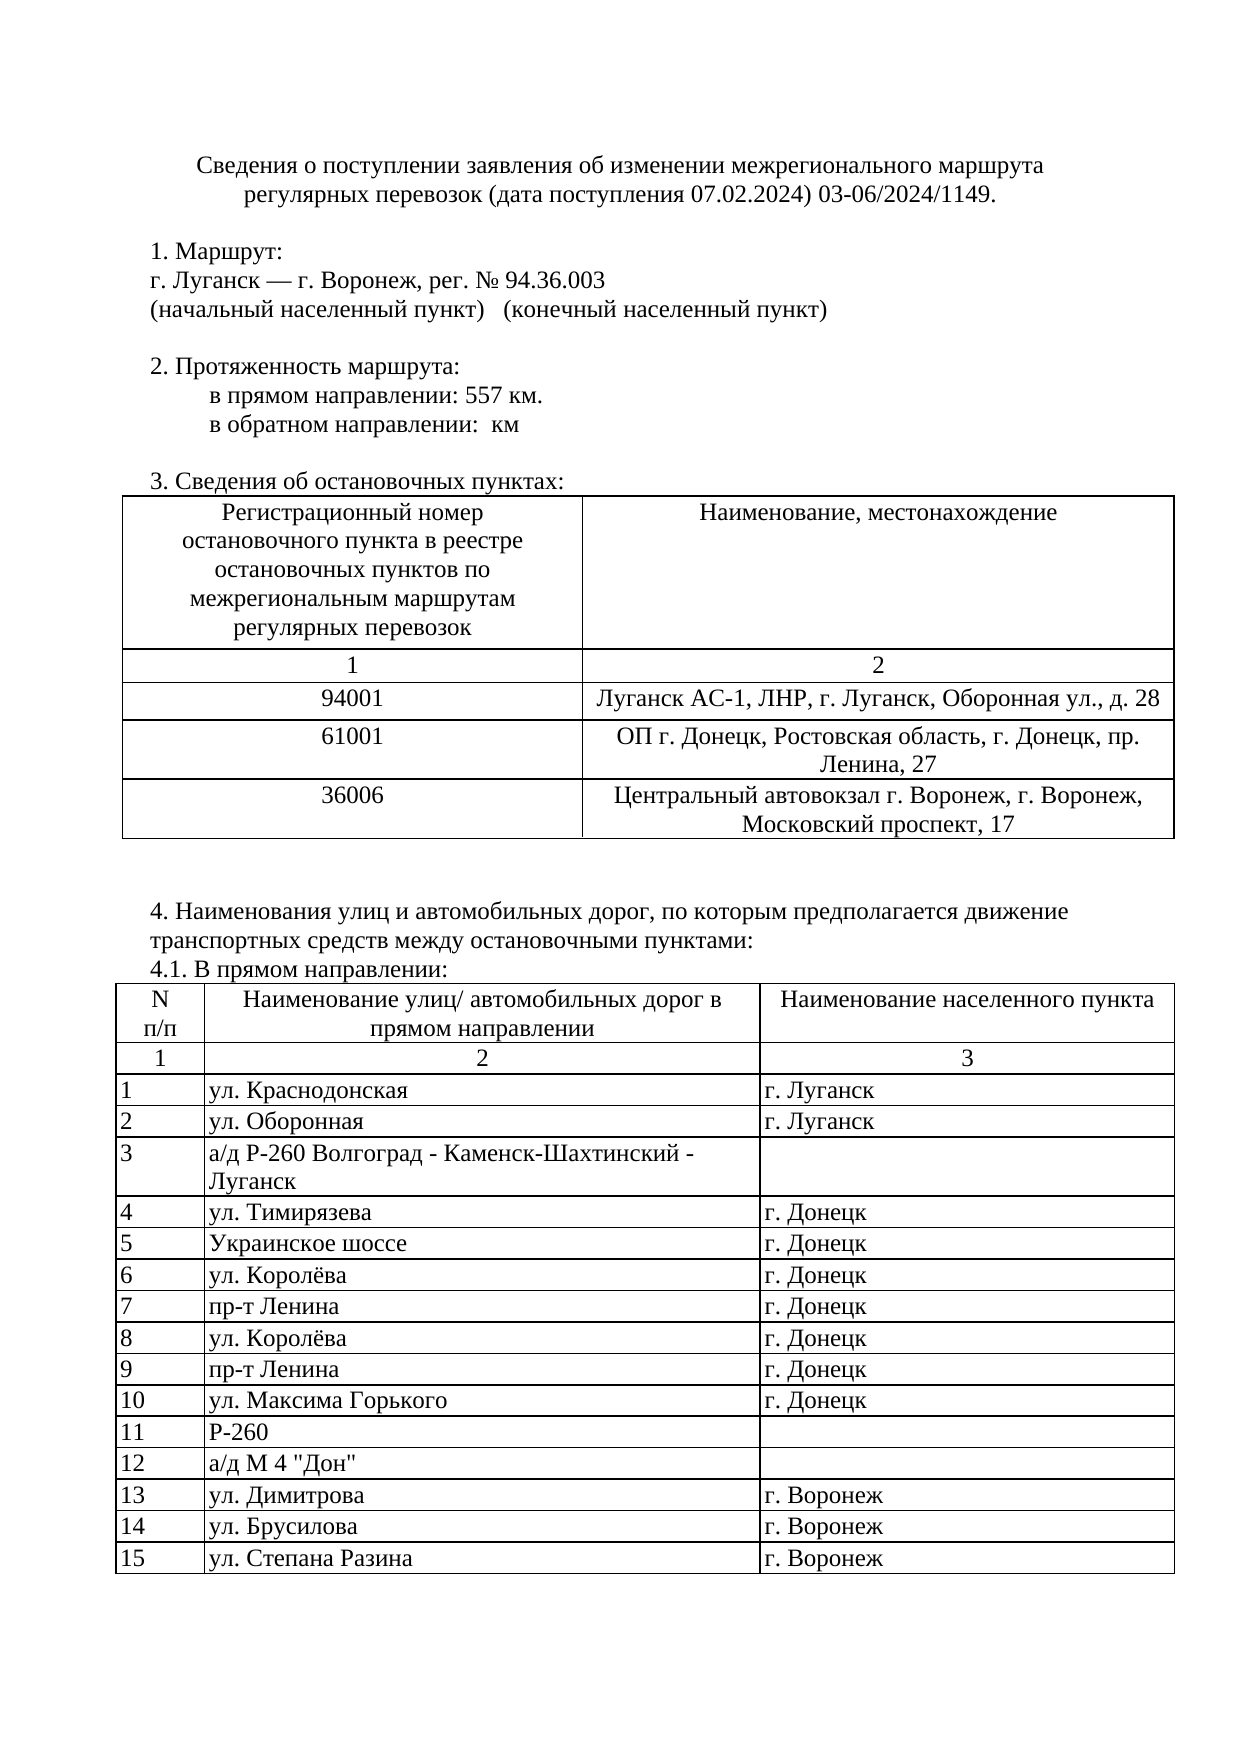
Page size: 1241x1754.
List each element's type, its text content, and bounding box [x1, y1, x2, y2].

table_cell 13 [117, 1480, 204, 1510]
table_cell 61001 [123, 721, 582, 778]
table_cell Р-260 [205, 1417, 759, 1447]
table_cell г. Донецк [761, 1386, 1174, 1415]
table_cell ул. Тимирязева [205, 1197, 759, 1227]
table_cell 3 [117, 1138, 204, 1195]
table_cell ул. Степана Разина [205, 1543, 759, 1573]
table_cell [761, 1448, 1174, 1478]
table_header Регистрационный номер остановочного пункта в реестре остановочных пунктов по межрегиональным маршрутам регулярных перевозок [123, 497, 582, 648]
table_cell пр-т Ленина [205, 1291, 759, 1321]
table_cell 8 [117, 1323, 204, 1352]
table_cell г. Донецк [761, 1323, 1174, 1352]
table_cell г. Воронеж [761, 1543, 1174, 1573]
table_cell пр-т Ленина [205, 1354, 759, 1384]
table_cell г. Донецк [761, 1260, 1174, 1289]
table_cell [761, 1138, 1174, 1195]
text в прямом направлении: 557 км. [150, 380, 1090, 409]
text (начальный населенный пункт) (конечный населенный пункт) [150, 294, 1090, 322]
table_cell ул. Оборонная [205, 1106, 759, 1136]
table_cell 10 [117, 1386, 204, 1415]
table_cell 15 [117, 1543, 204, 1573]
table_cell ул. Брусилова [205, 1511, 759, 1541]
table_cell 6 [117, 1260, 204, 1289]
table_cell 5 [117, 1228, 204, 1258]
table_cell а/д М 4 "Дон" [205, 1448, 759, 1478]
table_cell г. Донецк [761, 1354, 1174, 1384]
table_cell [761, 1417, 1174, 1447]
table_cell ул. Королёва [205, 1260, 759, 1289]
table_cell Украинское шоссе [205, 1228, 759, 1258]
text 4.1. В прямом направлении: [150, 954, 1090, 983]
text г. Луганск — г. Воронеж, рег. № 94.36.003 [150, 265, 1090, 294]
table_cell 3 [761, 1043, 1174, 1073]
text Сведения о поступлении заявления об изменении межрегионального маршрута регулярных перевозок (дата поступления 07.02.2024) 03-06/2024/1149. [150, 150, 1090, 207]
table_cell г. Донецк [761, 1228, 1174, 1258]
table_cell 36006 [123, 780, 582, 837]
table_cell ул. Максима Горького [205, 1386, 759, 1415]
table_cell 4 [117, 1197, 204, 1227]
table_header Наименование населенного пункта [761, 984, 1174, 1042]
table_cell 11 [117, 1417, 204, 1447]
table_cell ул. Королёва [205, 1323, 759, 1352]
text 2. Протяженность маршрута: [150, 351, 1090, 380]
table_header Наименование улиц/ автомобильных дорог в прямом направлении [205, 984, 759, 1042]
table_cell Центральный автовокзал г. Воронеж, г. Воронеж, Московский проспект, 17 [583, 780, 1173, 837]
table_cell г. Воронеж [761, 1480, 1174, 1510]
table_cell г. Воронеж [761, 1511, 1174, 1541]
table_cell г. Донецк [761, 1197, 1174, 1227]
table_cell 1 [123, 650, 582, 681]
table_cell ОП г. Донецк, Ростовская область, г. Донецк, пр. Ленина, 27 [583, 721, 1173, 778]
table_cell 14 [117, 1511, 204, 1541]
text 1. Маршрут: [150, 236, 1090, 265]
table_cell 2 [583, 650, 1173, 681]
table_header Наименование, местонахождение [583, 497, 1173, 648]
table_cell ул. Димитрова [205, 1480, 759, 1510]
table_cell г. Луганск [761, 1106, 1174, 1136]
table_header N п/п [117, 984, 204, 1042]
table_cell 1 [117, 1075, 204, 1105]
table_cell г. Луганск [761, 1075, 1174, 1105]
table_cell г. Донецк [761, 1291, 1174, 1321]
table_cell 12 [117, 1448, 204, 1478]
table_cell 94001 [123, 683, 582, 719]
table_cell Луганск АС-1, ЛНР, г. Луганск, Оборонная ул., д. 28 [583, 683, 1173, 719]
table_cell ул. Краснодонская [205, 1075, 759, 1105]
table_cell 2 [117, 1106, 204, 1136]
text 4. Наименования улиц и автомобильных дорог, по которым предполагается движение транспортных средств между остановочными пунктами: [150, 896, 1090, 954]
table_cell 1 [117, 1043, 204, 1073]
table_cell а/д Р-260 Волгоград - Каменск-Шахтинский - Луганск [205, 1138, 759, 1195]
table_cell 2 [205, 1043, 759, 1073]
table_cell 7 [117, 1291, 204, 1321]
table_cell 9 [117, 1354, 204, 1384]
text 3. Сведения об остановочных пунктах: [150, 466, 1090, 495]
text в обратном направлении: км [150, 409, 1090, 437]
